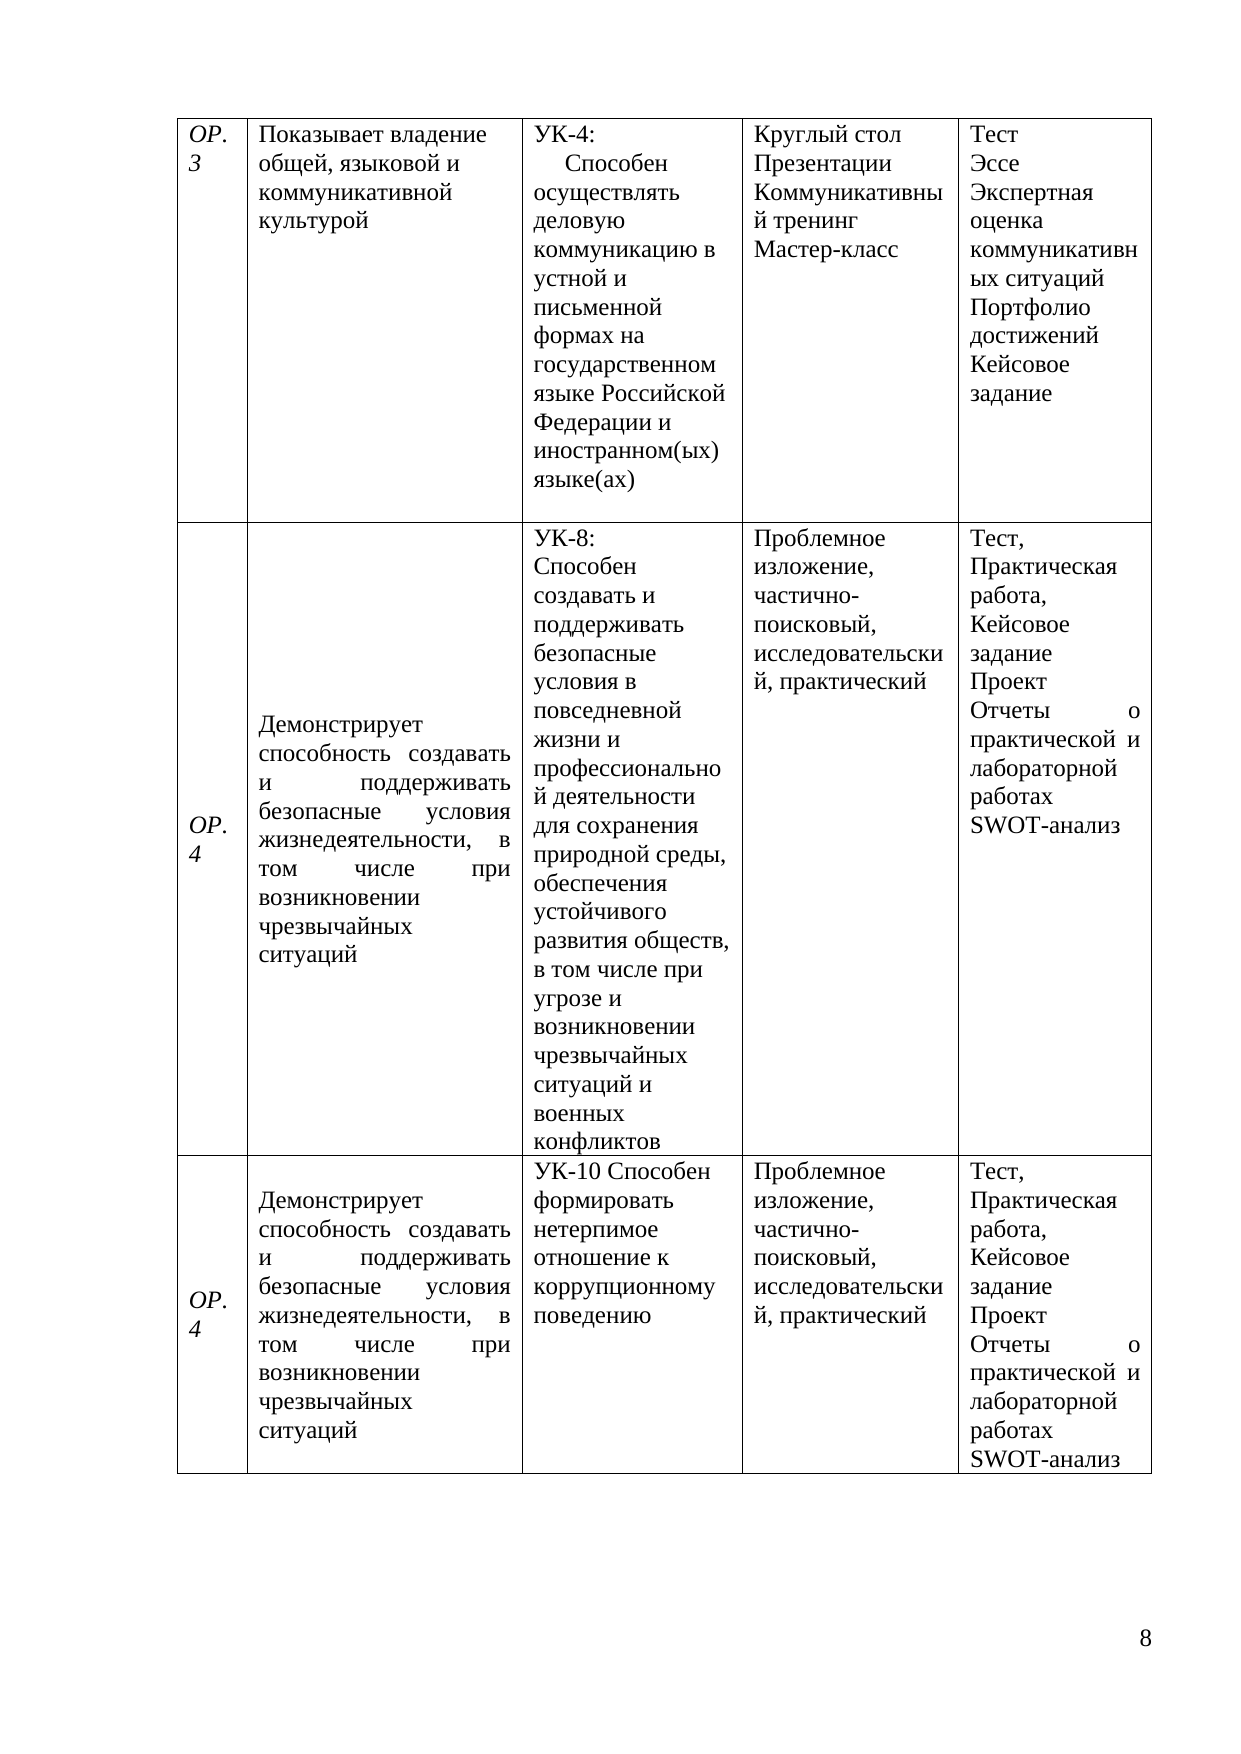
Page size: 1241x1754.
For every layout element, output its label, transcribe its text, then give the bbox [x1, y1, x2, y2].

table_cell УК-10 Способен формировать нетерпимое отношение к коррупционному поведению [523, 1156, 742, 1472]
table_cell УК-8: Способен создавать и поддерживать безопасные условия в повседневной жизни и профессиональной деятельности для сохранения природной среды, обеспечения устойчивого развития обществ, в том числе при угрозе и возникновении чрезвычайных ситуаций и военных конфликтов [523, 523, 742, 1155]
table_cell Тест, Практическая работа, Кейсовое задание Проект Отчеты о практической и лабораторной работах SWOT-анализ [959, 1156, 1151, 1472]
table_cell ОР.4 [178, 1156, 247, 1472]
table_cell ОР.4 [178, 523, 247, 1155]
table_cell Проблемное изложение, частично-поисковый, исследовательский, практический [743, 523, 958, 1155]
table_cell УК-4: Способен осуществлять деловую коммуникацию в устной и письменной формах на государственном языке Российской Федерации и иностранном(ых) языке(ах) [523, 119, 742, 522]
table_cell Демонстрирует способность создавать и поддерживать безопасные условия жизнедеятельности, в том числе при возникновении чрезвычайных ситуаций [248, 523, 522, 1155]
table_cell Тест, Практическая работа, Кейсовое задание Проект Отчеты о практической и лабораторной работах SWOT-анализ [959, 523, 1151, 1155]
table_cell Круглый стол Презентации Коммуникативный тренинг Мастер-класс [743, 119, 958, 522]
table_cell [743, 1156, 958, 1472]
table_cell Показывает владение общей, языковой и коммуникативной культурой [248, 119, 522, 522]
table_cell Тест Эссе Экспертная оценка коммуникативных ситуаций Портфолио достижений Кейсовое задание [959, 119, 1151, 522]
table_cell ОР.3 [178, 119, 247, 522]
table_cell Демонстрирует способность создавать и поддерживать безопасные условия жизнедеятельности, в том числе при возникновении чрезвычайных ситуаций [248, 1156, 522, 1472]
